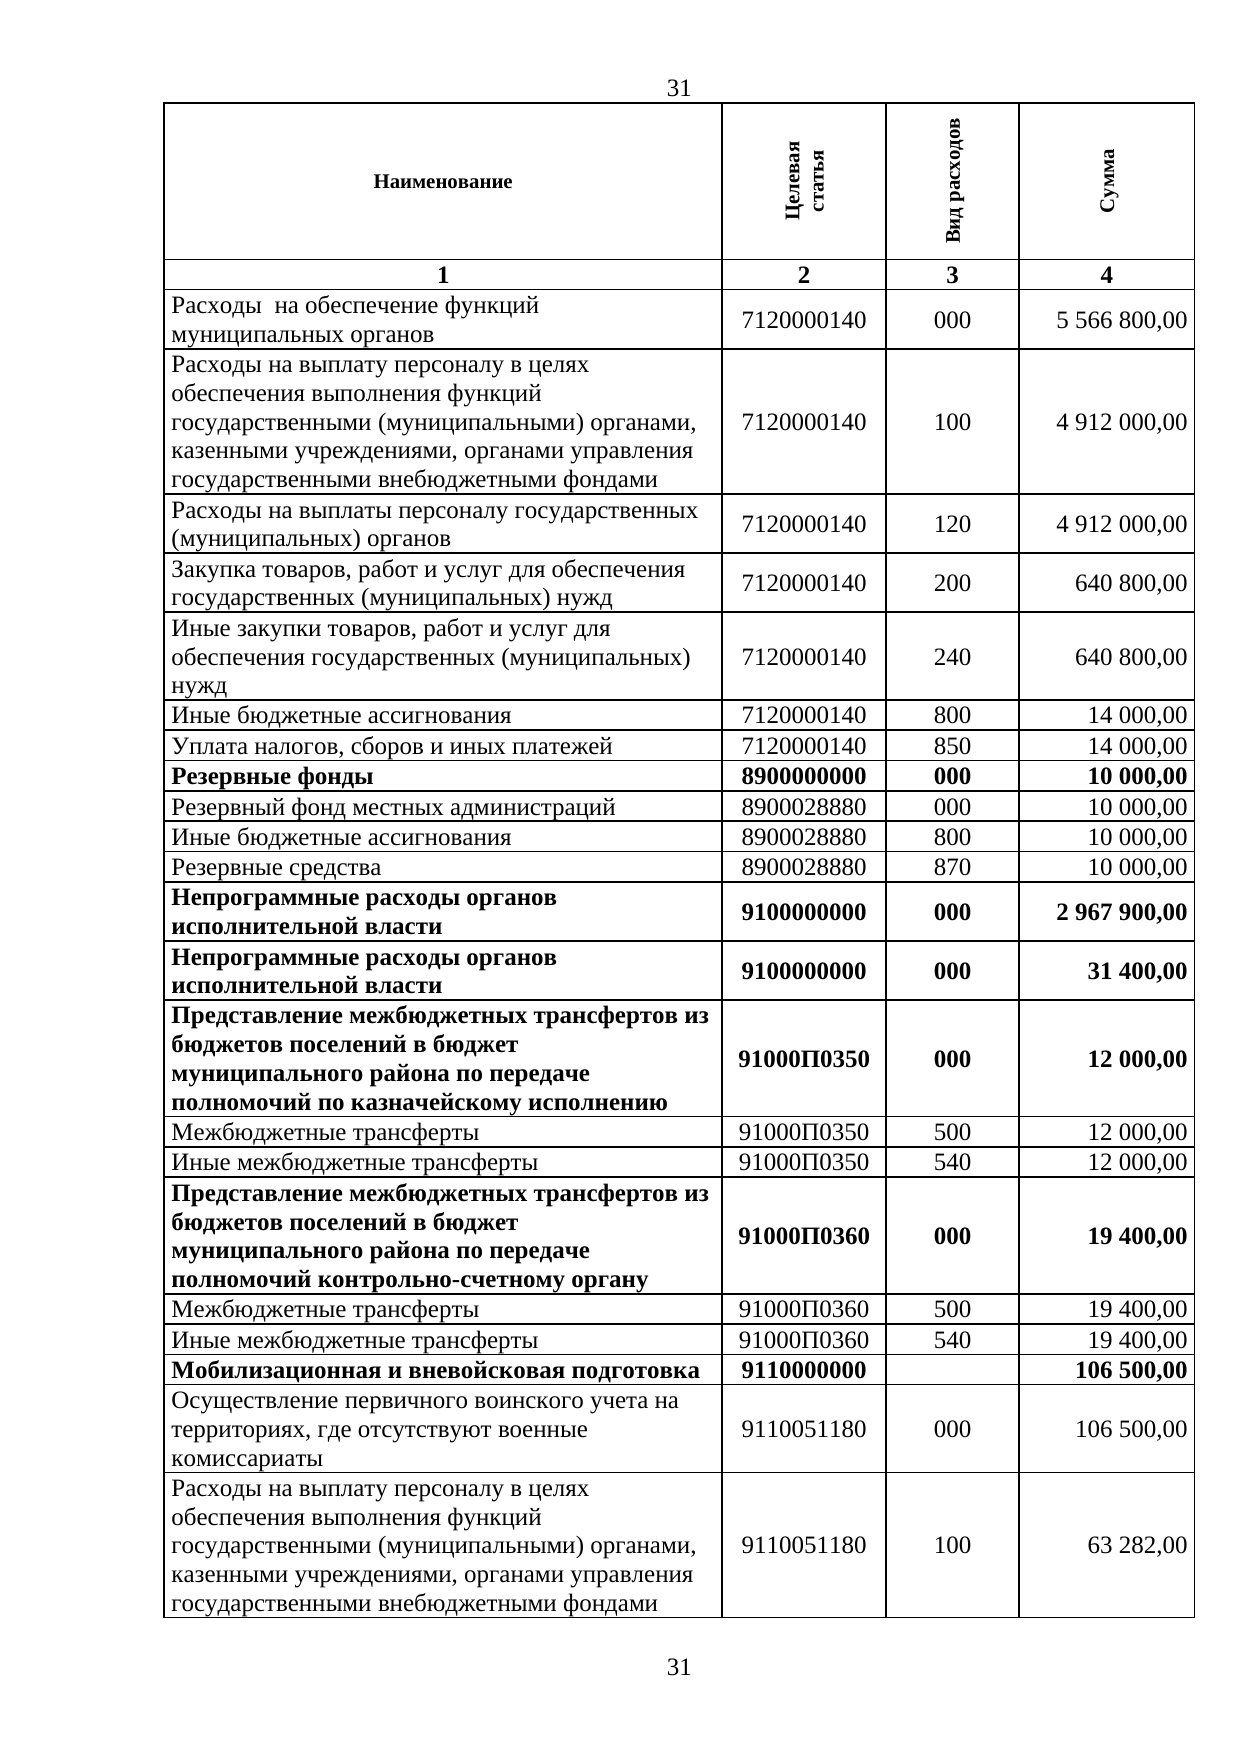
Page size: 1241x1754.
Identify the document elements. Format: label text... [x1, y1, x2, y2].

table_cell 2 [723, 260, 885, 289]
table_cell [887, 1355, 1018, 1384]
table_cell 870 [887, 852, 1018, 881]
table_cell Осуществление первичного воинского учета на территориях, где отсутствуют военные комиссариаты [165, 1385, 721, 1472]
table_cell Иные бюджетные ассигнования [165, 701, 721, 729]
table_cell 31 400,00 [1020, 942, 1194, 999]
table_cell 9100000000 [723, 883, 885, 940]
table_cell 1 [165, 260, 721, 289]
table_cell Резервные фонды [165, 761, 721, 790]
table_cell Представление межбюджетных трансфертов из бюджетов поселений в бюджет муниципального района по передаче полномочий контрольно-счетному органу [165, 1178, 721, 1293]
table_cell 7120000140 [723, 290, 885, 348]
table_cell Иные закупки товаров, работ и услуг для обеспечения государственных (муниципальных) нужд [165, 613, 721, 699]
table_cell 7120000140 [723, 554, 885, 611]
table_cell 19 400,00 [1020, 1325, 1194, 1353]
table_cell 640 800,00 [1020, 613, 1194, 699]
table_cell 500 [887, 1117, 1018, 1146]
table_cell Непрограммные расходы органов исполнительной власти [165, 942, 721, 999]
table_cell 7120000140 [723, 613, 885, 699]
table_cell 9110000000 [723, 1355, 885, 1384]
table_cell 10 000,00 [1020, 761, 1194, 790]
table_cell 9110051180 [723, 1473, 885, 1617]
table_cell 4 912 000,00 [1020, 495, 1194, 552]
table_cell 8900000000 [723, 761, 885, 790]
table_cell 500 [887, 1295, 1018, 1323]
table_cell 640 800,00 [1020, 554, 1194, 611]
table_cell 850 [887, 731, 1018, 760]
table_cell 91000П0360 [723, 1178, 885, 1293]
table_cell 540 [887, 1325, 1018, 1353]
table_cell Непрограммные расходы органов исполнительной власти [165, 883, 721, 940]
table_header Вид расходов [887, 104, 1018, 258]
table_cell 3 [887, 260, 1018, 289]
table_cell 000 [887, 1178, 1018, 1293]
table_cell 91000П0360 [723, 1325, 885, 1353]
table_cell 14 000,00 [1020, 701, 1194, 729]
table_cell 10 000,00 [1020, 822, 1194, 851]
table_cell Представление межбюджетных трансфертов из бюджетов поселений в бюджет муниципального района по передаче полномочий по казначейскому исполнению [165, 1001, 721, 1116]
table_cell 63 282,00 [1020, 1473, 1194, 1617]
table_cell 100 [887, 350, 1018, 493]
table_cell 2 967 900,00 [1020, 883, 1194, 940]
table_cell 120 [887, 495, 1018, 552]
table_cell Иные бюджетные ассигнования [165, 822, 721, 851]
table_cell 800 [887, 701, 1018, 729]
table_cell 12 000,00 [1020, 1001, 1194, 1116]
table_cell 8900028880 [723, 822, 885, 851]
table_cell 8900028880 [723, 792, 885, 820]
table_cell 5 566 800,00 [1020, 290, 1194, 348]
table_cell Иные межбюджетные трансферты [165, 1325, 721, 1353]
table_cell Закупка товаров, работ и услуг для обеспечения государственных (муниципальных) нужд [165, 554, 721, 611]
table_cell Иные межбюджетные трансферты [165, 1148, 721, 1176]
table_cell Резервные средства [165, 852, 721, 881]
table_cell 8900028880 [723, 852, 885, 881]
table_cell 200 [887, 554, 1018, 611]
table_cell 000 [887, 761, 1018, 790]
table_cell Расходы на обеспечение функций муниципальных органов [165, 290, 721, 348]
table_cell 7120000140 [723, 701, 885, 729]
table_cell 4 [1020, 260, 1194, 289]
table_cell 000 [887, 1001, 1018, 1116]
table_header Целевая статья [723, 104, 885, 258]
table_cell 14 000,00 [1020, 731, 1194, 760]
table_cell 800 [887, 822, 1018, 851]
table_cell 000 [887, 290, 1018, 348]
table_cell 12 000,00 [1020, 1148, 1194, 1176]
table_cell 9100000000 [723, 942, 885, 999]
table_cell 100 [887, 1473, 1018, 1617]
table_cell 10 000,00 [1020, 852, 1194, 881]
table_cell Межбюджетные трансферты [165, 1117, 721, 1146]
table_cell Уплата налогов, сборов и иных платежей [165, 731, 721, 760]
table_cell 000 [887, 942, 1018, 999]
table_header Наименование [165, 104, 721, 258]
table_cell 12 000,00 [1020, 1117, 1194, 1146]
table_cell 240 [887, 613, 1018, 699]
table_cell 91000П0360 [723, 1295, 885, 1323]
table_cell 540 [887, 1148, 1018, 1176]
table_cell Расходы на выплаты персоналу государственных (муниципальных) органов [165, 495, 721, 552]
table_cell Мобилизационная и вневойсковая подготовка [165, 1355, 721, 1384]
table_cell Резервный фонд местных администраций [165, 792, 721, 820]
table_cell 000 [887, 883, 1018, 940]
table_cell 19 400,00 [1020, 1178, 1194, 1293]
table_cell 106 500,00 [1020, 1385, 1194, 1472]
table_header Сумма [1020, 104, 1194, 258]
table_cell 106 500,00 [1020, 1355, 1194, 1384]
table_cell 000 [887, 792, 1018, 820]
table_cell 7120000140 [723, 350, 885, 493]
table_cell Межбюджетные трансферты [165, 1295, 721, 1323]
table_cell 7120000140 [723, 731, 885, 760]
table_cell 19 400,00 [1020, 1295, 1194, 1323]
table_cell 4 912 000,00 [1020, 350, 1194, 493]
table_cell 91000П0350 [723, 1117, 885, 1146]
table_cell 91000П0350 [723, 1001, 885, 1116]
table_cell 000 [887, 1385, 1018, 1472]
table_cell 91000П0350 [723, 1148, 885, 1176]
table_cell 7120000140 [723, 495, 885, 552]
table_cell 10 000,00 [1020, 792, 1194, 820]
table_cell 9110051180 [723, 1385, 885, 1472]
